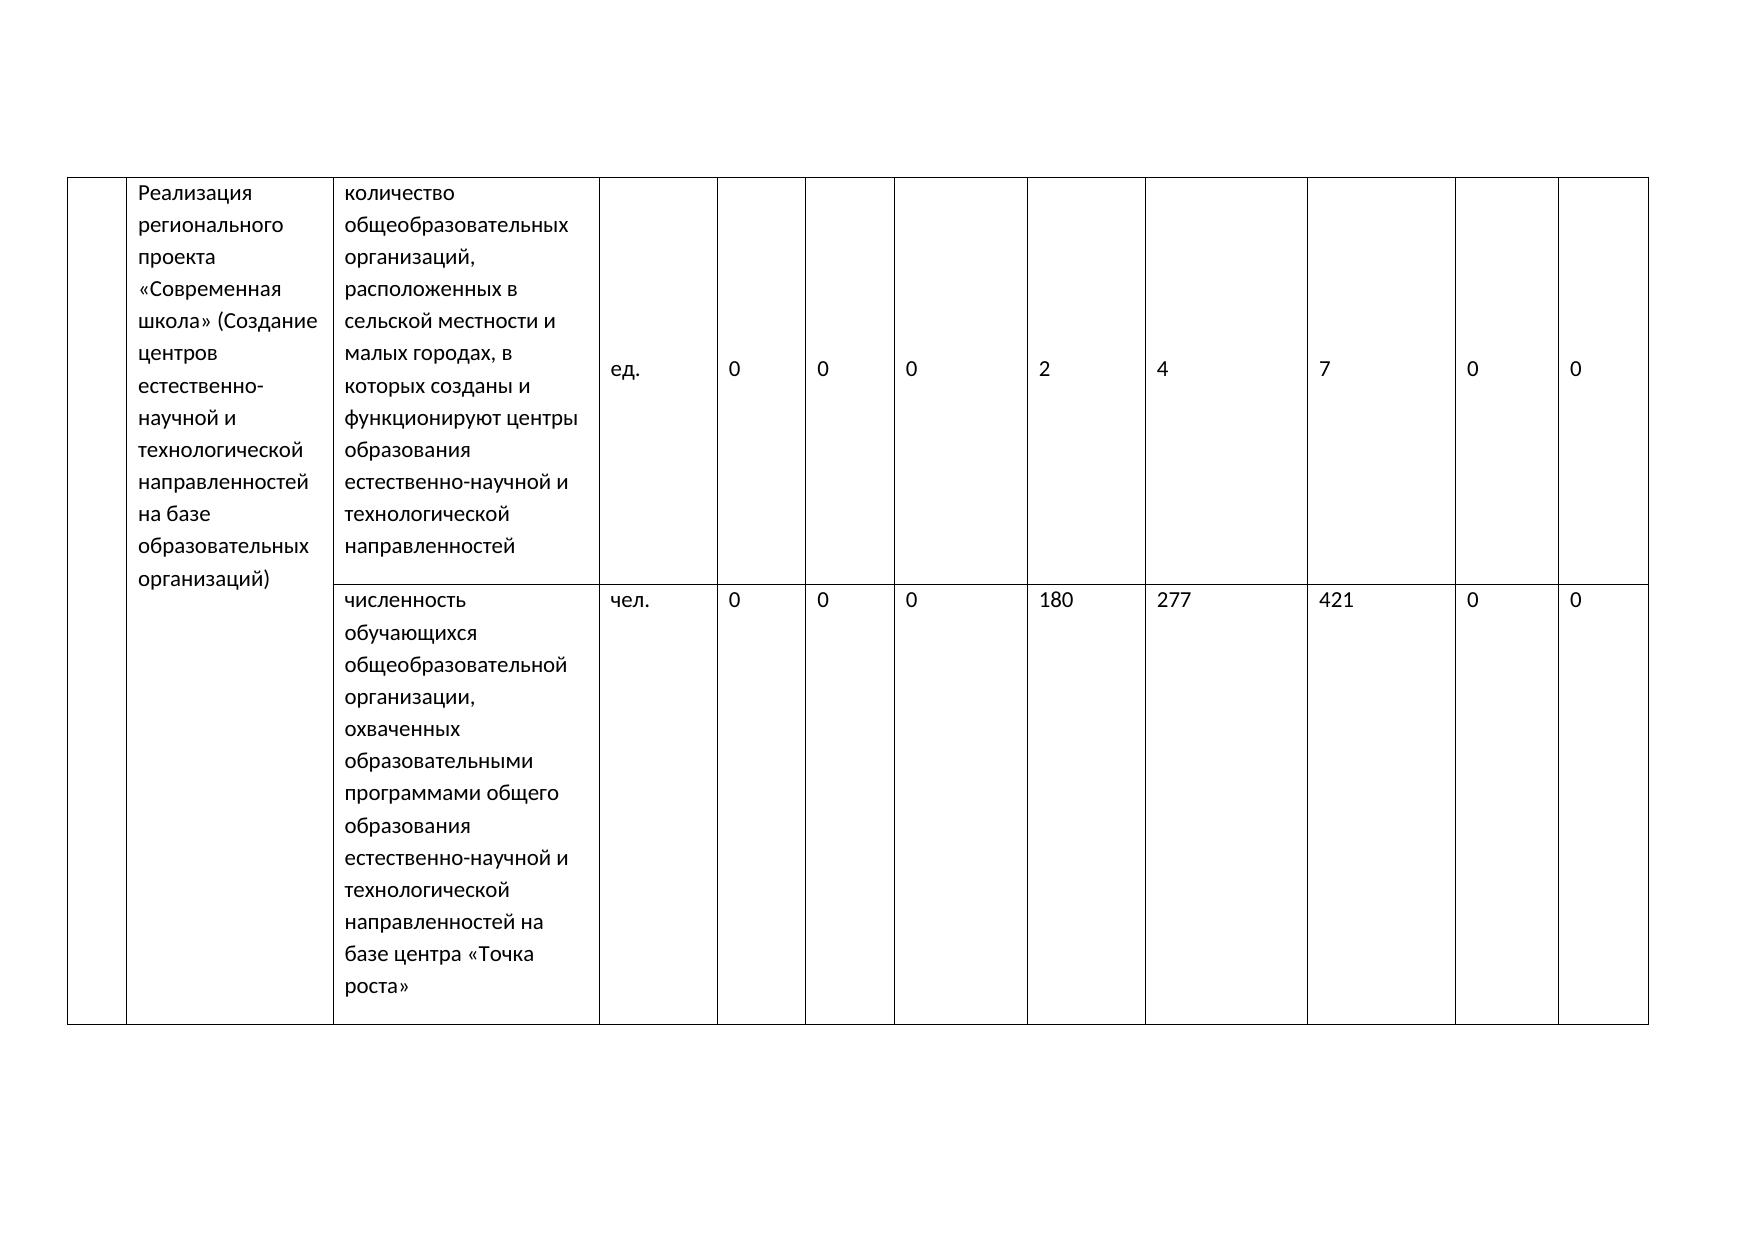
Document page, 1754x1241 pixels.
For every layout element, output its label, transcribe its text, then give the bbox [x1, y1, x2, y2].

table_cell 0 [1559, 585, 1648, 1024]
table_cell 0 [1456, 178, 1558, 584]
table_cell 0 [718, 585, 805, 1024]
table_cell численность обучающихся общеобразовательной организации, охваченных образовательными программами общего образования естественно-научной и технологической направленностей на базе центра «Точка роста» [334, 585, 599, 1024]
table_cell Реализация регионального проекта «Современная школа» (Создание центров естественно-научной и технологической направленностей на базе образовательных организаций) [127, 178, 333, 1024]
table_cell 277 [1146, 585, 1307, 1024]
table_cell 180 [1028, 585, 1145, 1024]
table_cell 0 [895, 585, 1027, 1024]
table_cell 0 [895, 178, 1027, 584]
table_cell 0 [806, 178, 894, 584]
table_cell 7 [1308, 178, 1455, 584]
table_cell 0 [1456, 585, 1558, 1024]
table_cell количество общеобразовательных организаций, расположенных в сельской местности и малых городах, в которых созданы и функционируют центры образования естественно-научной и технологической направленностей [334, 178, 599, 584]
table_cell 0 [1559, 178, 1648, 584]
table_cell 2 [1028, 178, 1145, 584]
table_cell 0 [718, 178, 805, 584]
table_cell 4 [1146, 178, 1307, 584]
table_cell чел. [600, 585, 717, 1024]
table_cell [68, 178, 126, 1024]
table_cell 0 [806, 585, 894, 1024]
table_cell ед. [600, 178, 717, 584]
table_cell 421 [1308, 585, 1455, 1024]
